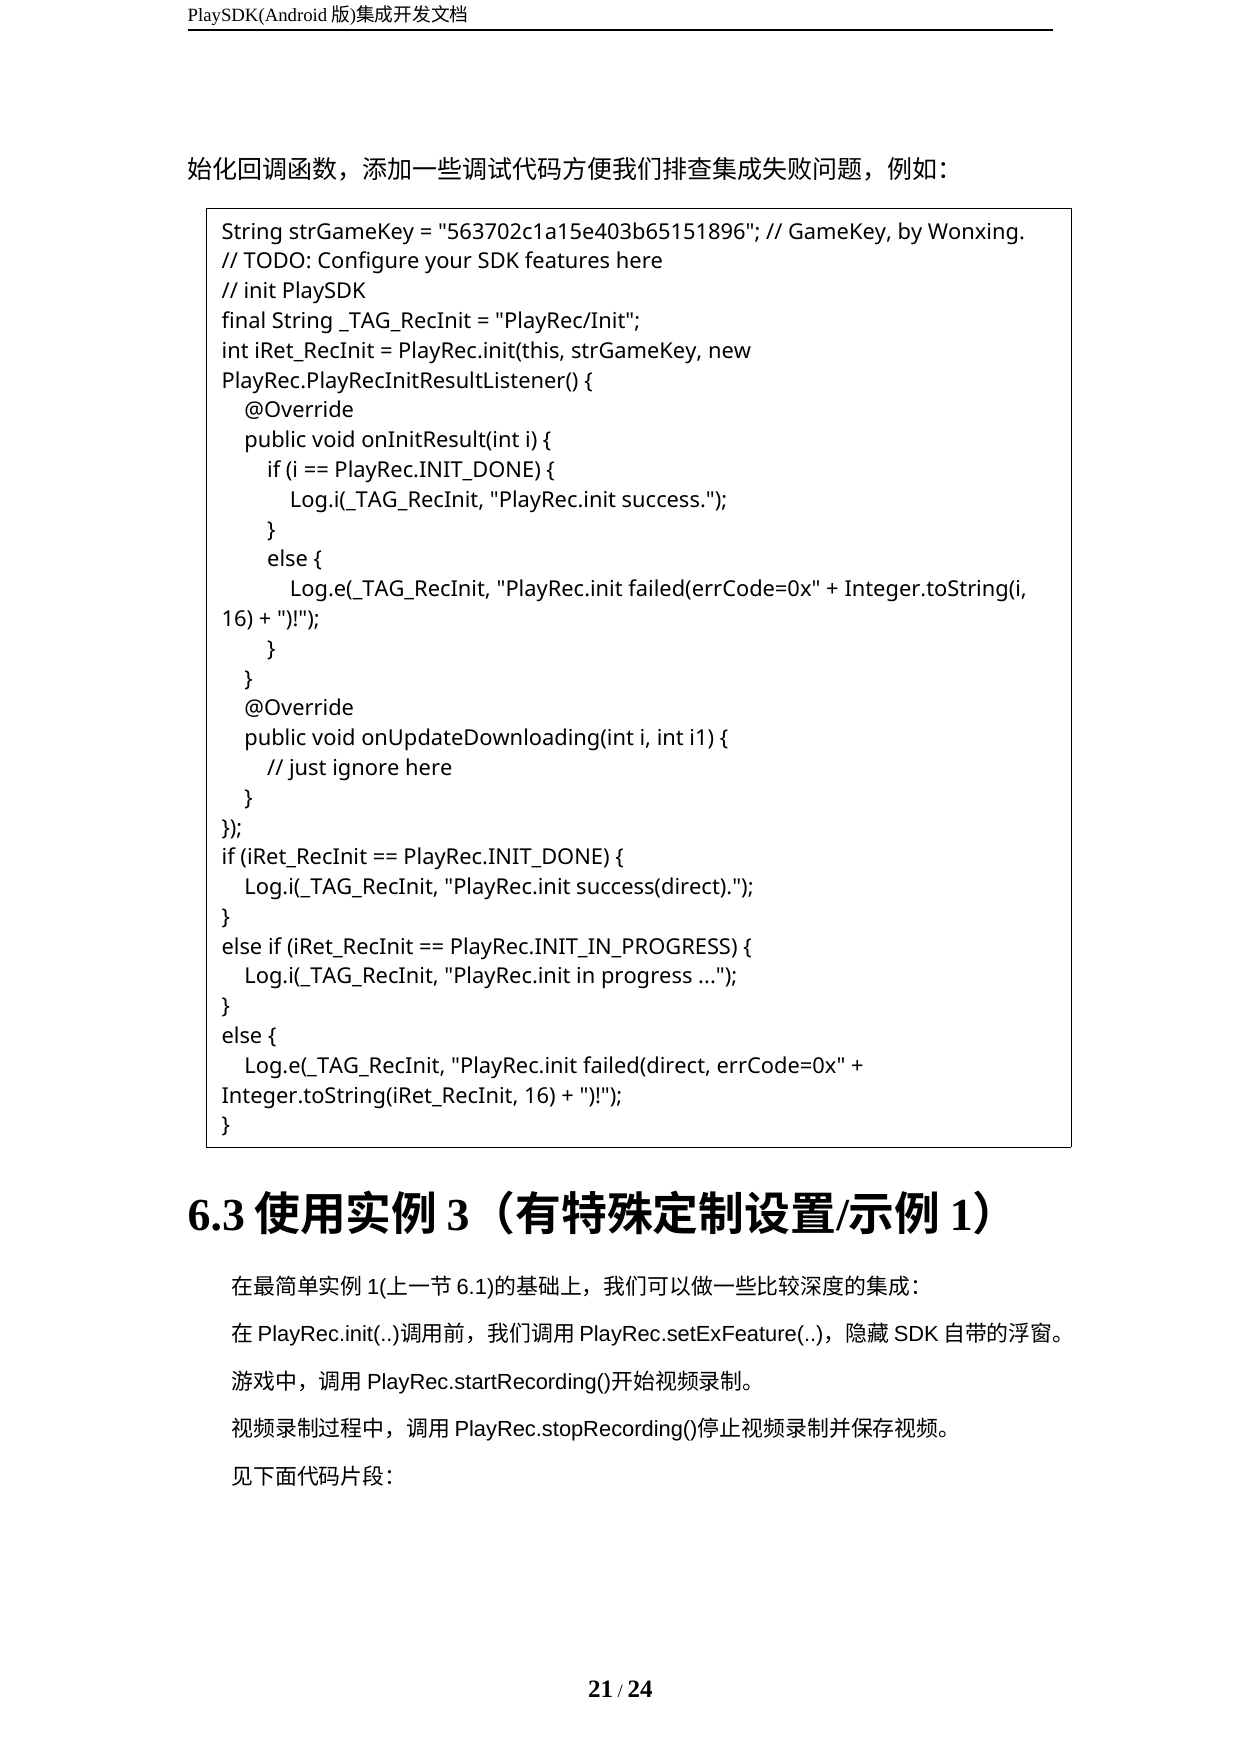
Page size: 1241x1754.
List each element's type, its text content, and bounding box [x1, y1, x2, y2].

text 游戏中，调用PlayRec.startRecording()开始视频录制。 [187, 1364, 1053, 1396]
text 见下面代码片段： [187, 1459, 1053, 1491]
text 在最简单实例1(上一节6.1)的基础上，我们可以做一些比较深度的集成： [187, 1269, 1053, 1301]
text 视频录制过程中，调用PlayRec.stopRecording()停止视频录制并保存视频。 [187, 1411, 1053, 1443]
text 在PlayRec.init(..)调用前，我们调用PlayRec.setExFeature(..)，隐藏SDK自带的浮窗。 [187, 1316, 1053, 1348]
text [187, 150, 1053, 186]
subtitle 6.3使用实例3（有特殊定制设置/示例1） [187, 1177, 1053, 1244]
